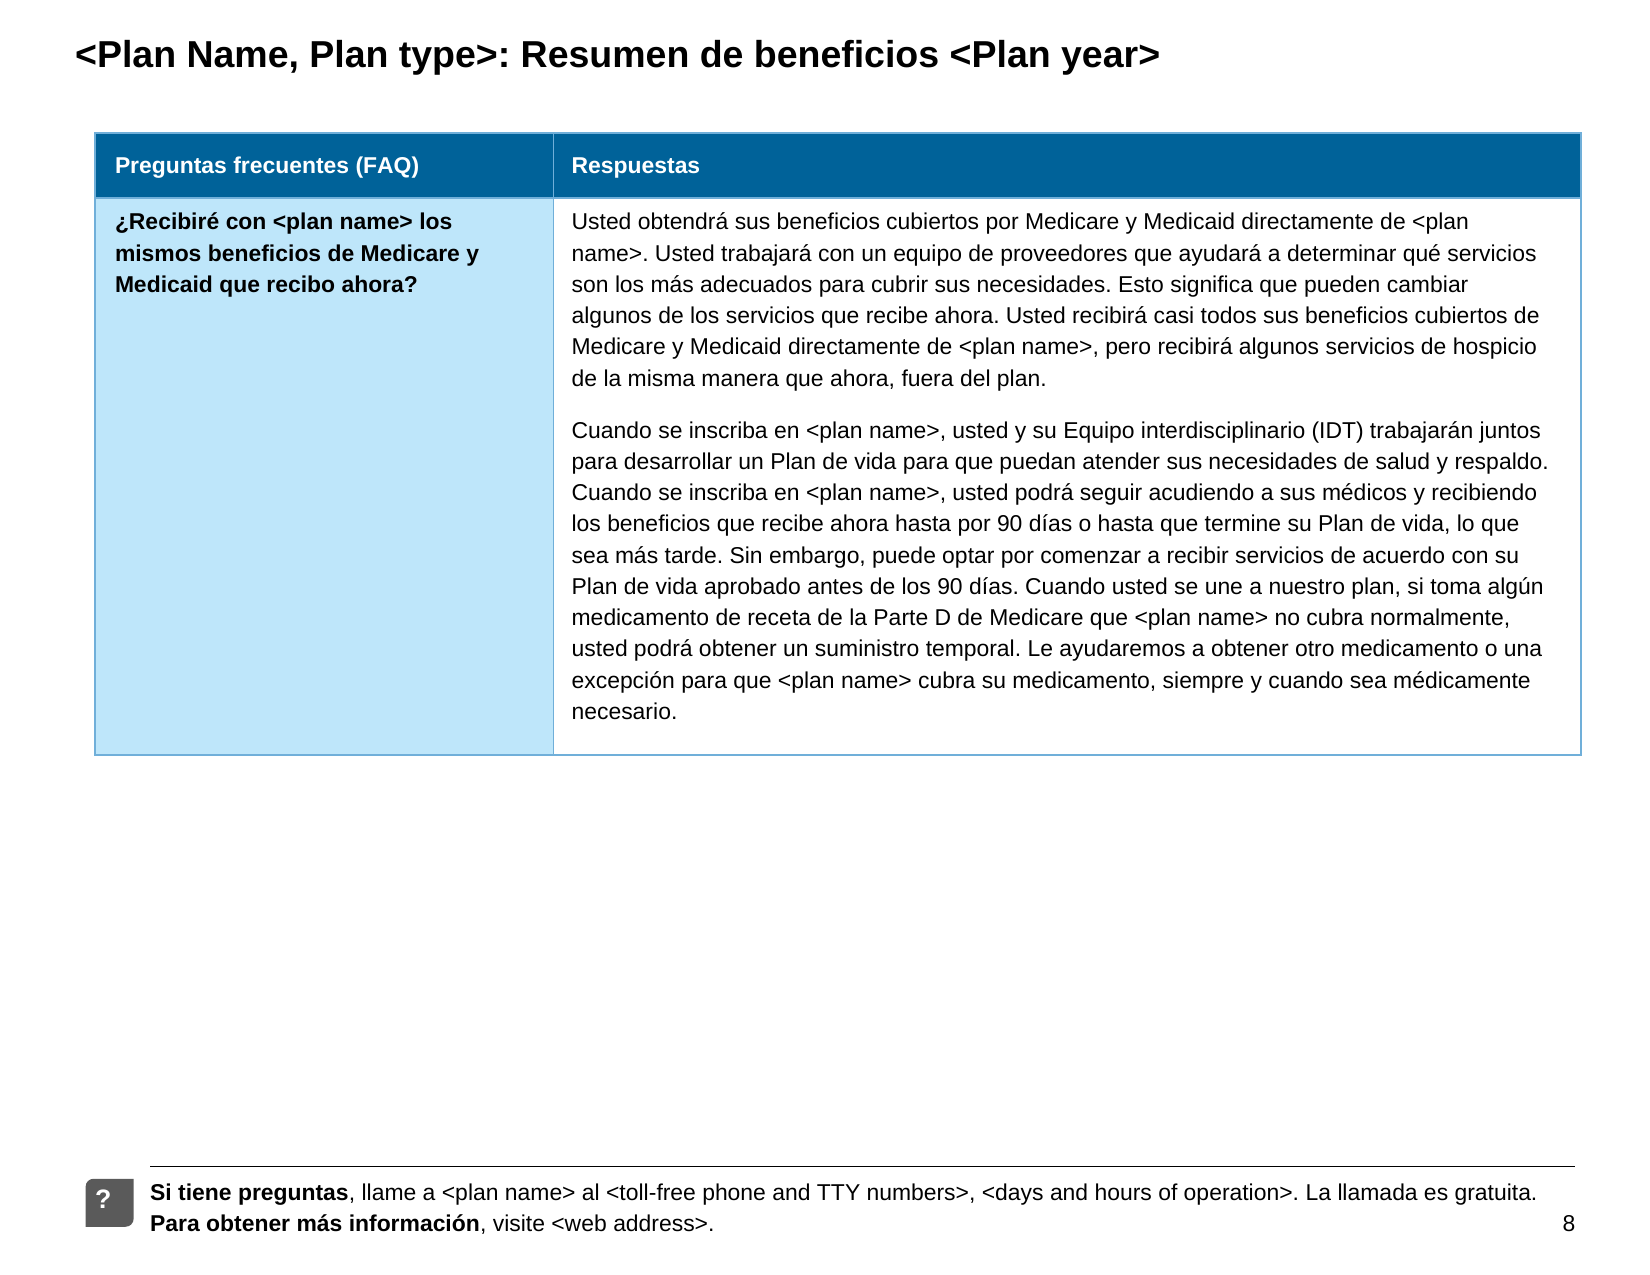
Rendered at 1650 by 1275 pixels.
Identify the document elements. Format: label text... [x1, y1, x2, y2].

table_cell ¿Recibiré con <plan name> los mismos beneficios de Medicare y Medicaid que recibo ahora? [96, 199, 553, 754]
table_header Preguntas frecuentes (FAQ) [96, 134, 553, 197]
table_header Respuestas [554, 134, 1580, 197]
table_cell Usted obtendrá sus beneficios cubiertos por Medicare y Medicaid directamente de <plan name>. Usted trabajará con un equipo de proveedores que ayudará a determinar qué servicios son los más adecuados para cubrir sus necesidades. Esto significa que pueden cambiar algunos de los servicios que recibe ahora. Usted recibirá casi todos sus beneficios cubiertos de Medicare y Medicaid directamente de <plan name>, pero recibirá algunos servicios de hospicio de la misma manera que ahora, fuera del plan. Cuando se inscriba en <plan name>, usted y su Equipo interdisciplinario (IDT) trabajarán juntos para desarrollar un Plan de vida para que puedan atender sus necesidades de salud y respaldo. Cuando se inscriba en <plan name>, usted podrá seguir acudiendo a sus médicos y recibiendo los beneficios que recibe ahora hasta por 90 días o hasta que termine su Plan de vida, lo que sea más tarde. Sin embargo, puede optar por comenzar a recibir servicios de acuerdo con su Plan de vida aprobado antes de los 90 días. Cuando usted se une a nuestro plan, si toma algún medicamento de receta de la Parte D de Medicare que <plan name> no cubra normalmente, usted podrá obtener un suministro temporal. Le ayudaremos a obtener otro medicamento o una excepción para que <plan name> cubra su medicamento, siempre y cuando sea médicamente necesario. [554, 199, 1580, 754]
